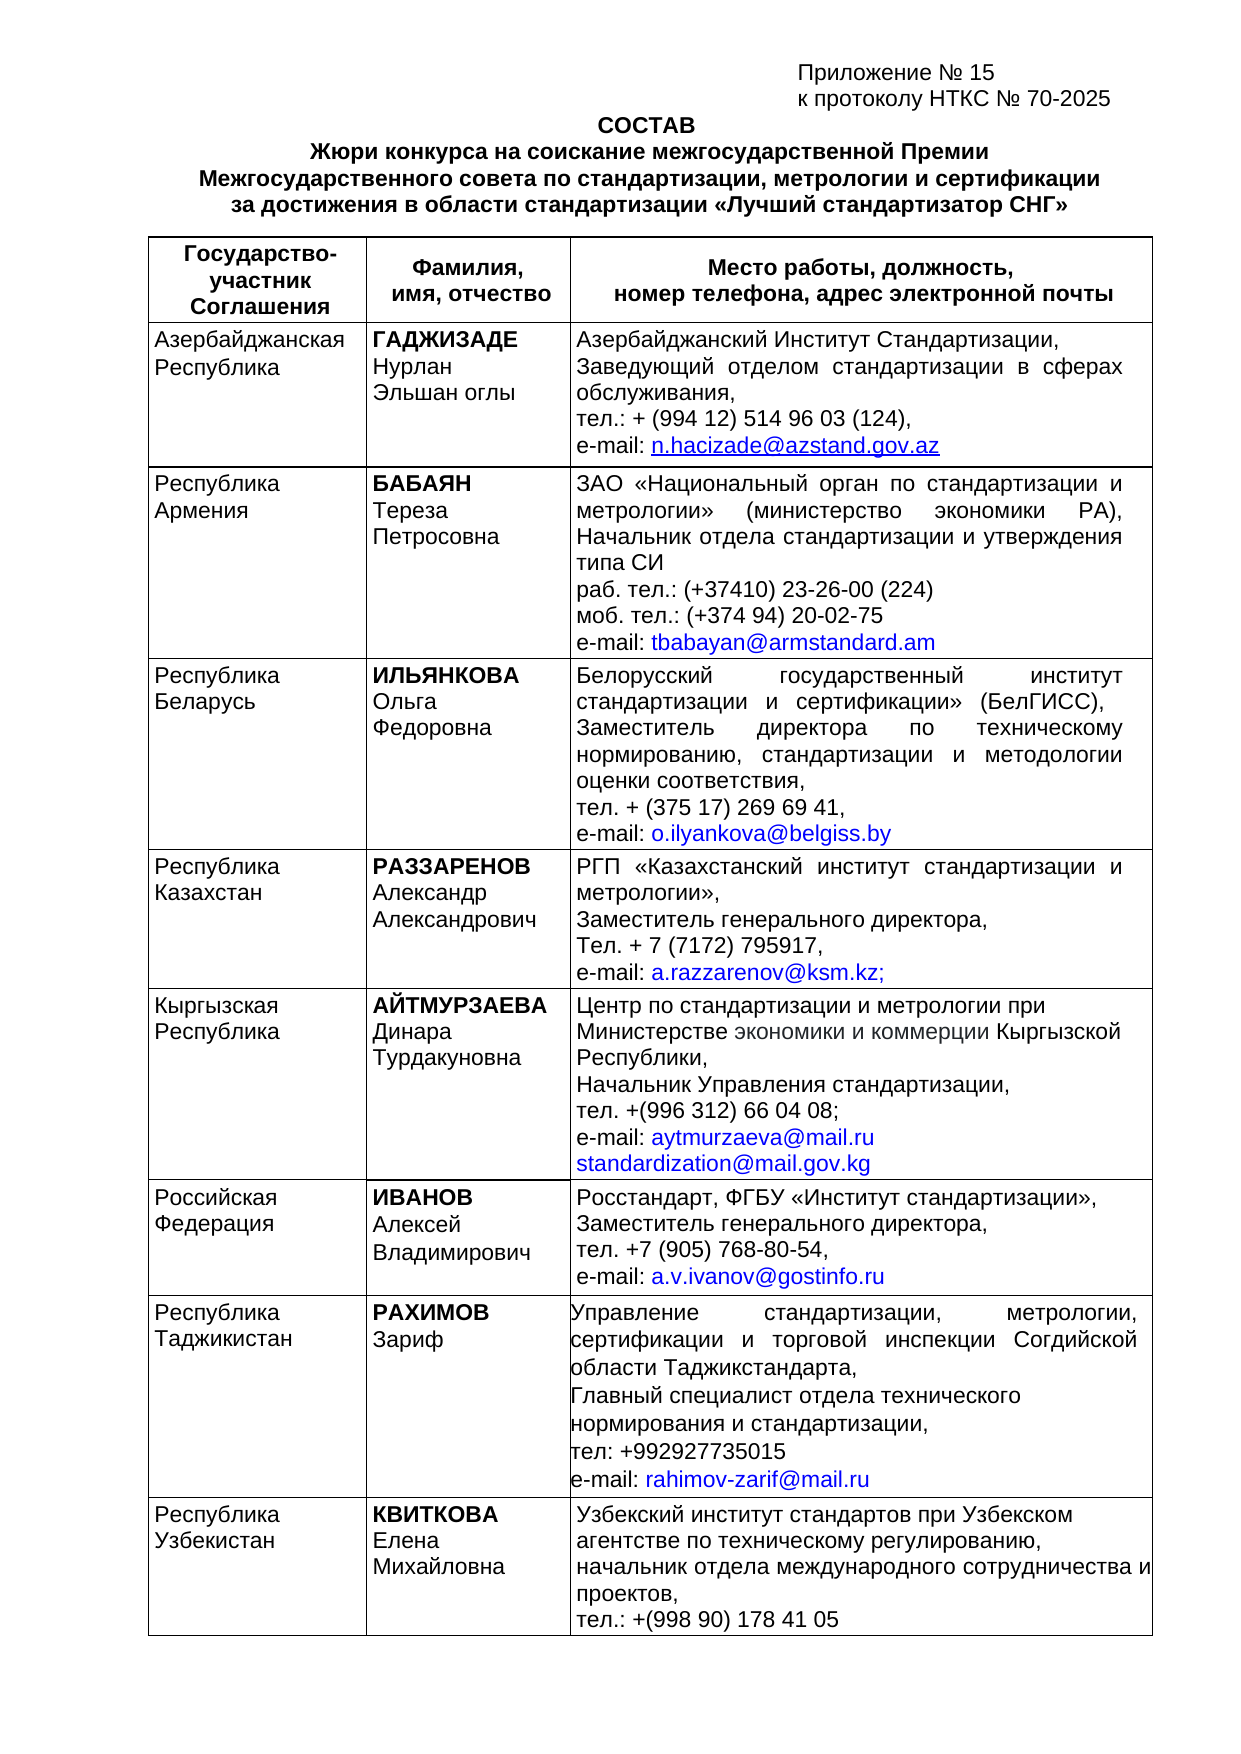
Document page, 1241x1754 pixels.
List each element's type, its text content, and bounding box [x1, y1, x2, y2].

table_cell Центр по стандартизации и метрологии при Министерстве экономики и коммерции Кыргызской Республики, Начальник Управления стандартизации, тел. +(996 312) 66 04 08; е-mail: aytmurzaeva@mail.ru standardization@mail.gov.kg [571, 989, 1152, 1179]
table_header Место работы, должность, номер телефона, адрес электронной почты [571, 238, 1152, 322]
table_cell ГАДЖИЗАДЕ Нурлан Эльшан оглы [367, 323, 570, 466]
table_cell Республика Казахстан [149, 850, 366, 988]
table_cell БАБАЯН Тереза Петросовна [367, 468, 570, 658]
text Межгосударственного совета по стандартизации, метрологии и сертификации [148, 164, 1152, 191]
table_cell РАХИМОВ Зариф [367, 1296, 570, 1497]
table_cell Республика Таджикистан [149, 1296, 366, 1497]
table_cell Республика Армения [149, 468, 366, 658]
table_header Государство-участник Соглашения [149, 238, 366, 322]
table_cell Кыргызская Республика [149, 989, 366, 1179]
table_cell РАЗЗАРЕНОВ Александр Александрович [367, 850, 570, 988]
title СОСТАВ Жюри конкурса на соискание межгосударственной Премии [148, 112, 1152, 164]
table_cell Росстандарт, ФГБУ «Институт стандартизации», Заместитель генерального директора, тел. +7 (905) 768-80-54, e-mail: a.v.ivanov@gostinfo.ru [571, 1180, 1152, 1294]
table_cell Российская Федерация [149, 1180, 366, 1294]
table_cell Азербайджанский Институт Стандартизации, Заведующий отделом стандартизации в сферах обслуживания, тел.: + (994 12) 514 96 03 (124), e-mail: n.hacizade@azstand.gov.az [571, 323, 1152, 466]
table_cell Азербайджанская Республика [149, 323, 366, 466]
table_cell ИВАНОВ Алексей Владимирович [367, 1181, 570, 1294]
title за достижения в области стандартизации «Лучший стандартизатор СНГ» [148, 191, 1152, 217]
table_cell ИЛЬЯНКОВА Ольга Федоровна [367, 659, 570, 849]
table_cell Республика Беларусь [149, 659, 366, 849]
table_header Фамилия, имя, отчество [367, 238, 570, 322]
table_cell ЗАО «Национальный орган по стандартизации и метрологии» (министерство экономики РА), Начальник отдела стандартизации и утверждения типа СИ раб. тел.: (+37410) 23-26-00 (224) моб. тел.: (+374 94) 20-02-75 е-mail: tbabayan@armstandard.am [571, 468, 1152, 658]
table_cell Управление стандартизации, метрологии, сертификации и торговой инспекции Согдийской области Таджикстандарта, Главный специалист отдела технического нормирования и стандартизации, тел: +992927735015 e-mail: rahimov-zarif@mail.ru [571, 1296, 1152, 1497]
table_cell Белорусский государственный институт стандартизации и сертификации» (БелГИСС), Заместитель директора по техническому нормированию, стандартизации и методологии оценки соответствия, тел. + (375 17) 269 69 41, e-mail: o.ilyankova@belgiss.by [571, 659, 1152, 849]
table_cell РГП «Казахстанский институт стандартизации и метрологии», Заместитель генерального директора, Тел. + 7 (7172) 795917, e-mail: a.razzarenov@ksm.kz; [571, 850, 1152, 988]
table_cell КВИТКОВА Елена Михайловна [367, 1498, 570, 1635]
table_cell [571, 1498, 1152, 1635]
table_cell АЙТМУРЗАЕВА Динара Турдакуновна [367, 989, 570, 1179]
table_cell Республика Узбекистан [149, 1498, 366, 1635]
